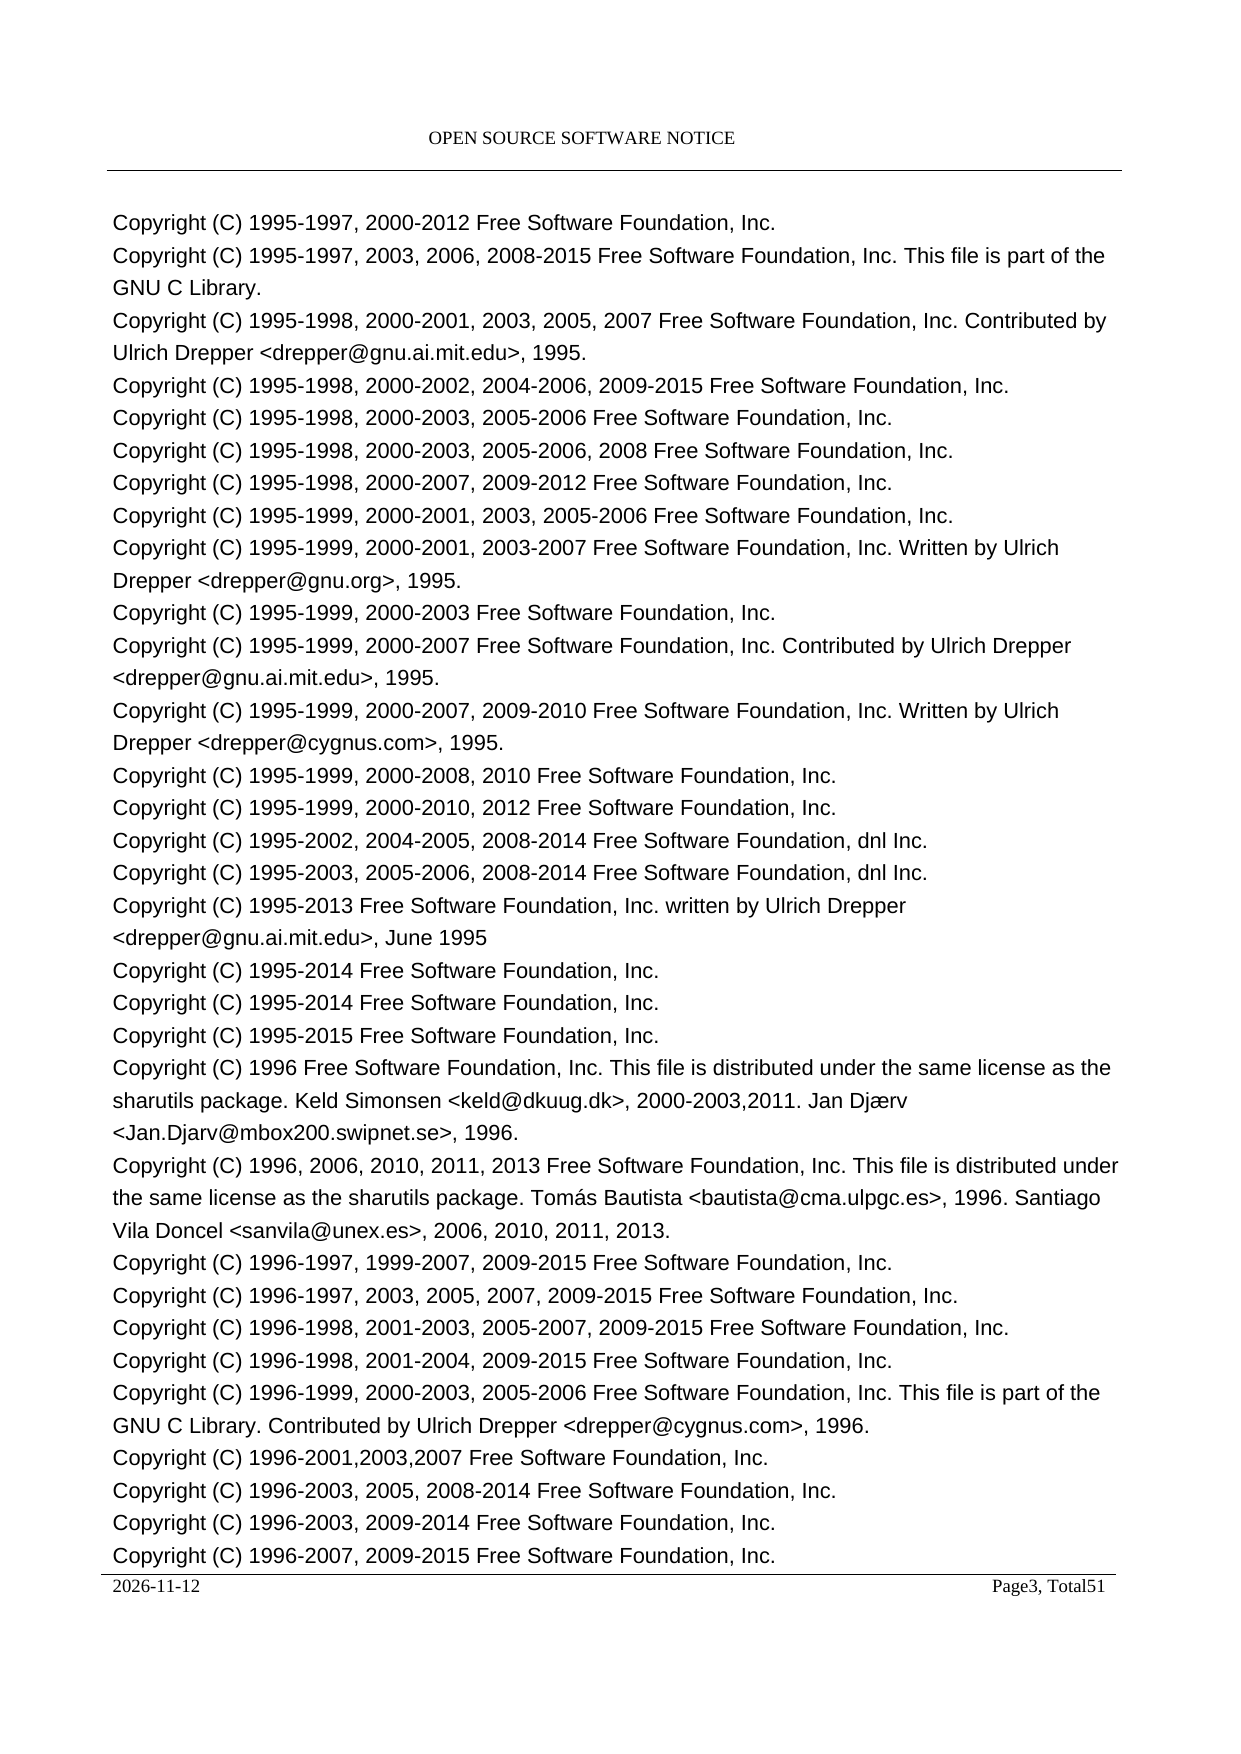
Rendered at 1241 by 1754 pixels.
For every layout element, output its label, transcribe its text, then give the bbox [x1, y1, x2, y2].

text Copyright (C) 1995-2014 Free Software Foundation, Inc. [112, 954, 1128, 986]
text Copyright (C) 1996-2003, 2005, 2008-2014 Free Software Foundation, Inc. [112, 1474, 1128, 1506]
text Copyright (C) 1995-1997, 2000-2012 Free Software Foundation, Inc. [112, 206, 1128, 239]
text Copyright (C) 1995-1997, 2003, 2006, 2008-2015 Free Software Foundation, Inc. This file is part of the GNU C Library. [112, 239, 1128, 304]
text Copyright (C) 1995-1998, 2000-2003, 2005-2006, 2008 Free Software Foundation, Inc. [112, 434, 1128, 466]
text Copyright (C) 1996-1998, 2001-2003, 2005-2007, 2009-2015 Free Software Foundation, Inc. [112, 1311, 1128, 1344]
text Copyright (C) 1996-2007, 2009-2015 Free Software Foundation, Inc. [112, 1539, 1128, 1571]
text Copyright (C) 1995-2002, 2004-2005, 2008-2014 Free Software Foundation, dnl Inc. [112, 824, 1128, 856]
text Copyright (C) 1995-1999, 2000-2007 Free Software Foundation, Inc. Contributed by Ulrich Drepper <drepper@gnu.ai.mit.edu>, 1995. [112, 629, 1128, 694]
text Copyright (C) 1995-1998, 2000-2002, 2004-2006, 2009-2015 Free Software Foundation, Inc. [112, 369, 1128, 401]
text Copyright (C) 1995-1999, 2000-2001, 2003-2007 Free Software Foundation, Inc. Written by Ulrich Drepper <drepper@gnu.org>, 1995. [112, 531, 1128, 596]
text Copyright (C) 1995-1998, 2000-2007, 2009-2012 Free Software Foundation, Inc. [112, 466, 1128, 499]
text Copyright (C) 1996 Free Software Foundation, Inc. This file is distributed under the same license as the sharutils package. Keld Simonsen <keld@dkuug.dk>, 2000-2003,2011. Jan Djærv <Jan.Djarv@mbox200.swipnet.se>, 1996. [112, 1051, 1128, 1149]
text Copyright (C) 1996-1997, 1999-2007, 2009-2015 Free Software Foundation, Inc. [112, 1246, 1128, 1279]
text Copyright (C) 1995-1999, 2000-2001, 2003, 2005-2006 Free Software Foundation, Inc. [112, 499, 1128, 531]
text Copyright (C) 1996-1998, 2001-2004, 2009-2015 Free Software Foundation, Inc. [112, 1344, 1128, 1376]
text Copyright (C) 1995-1999, 2000-2008, 2010 Free Software Foundation, Inc. [112, 759, 1128, 791]
text Copyright (C) 1995-2003, 2005-2006, 2008-2014 Free Software Foundation, dnl Inc. [112, 856, 1128, 889]
text Copyright (C) 1996-2001,2003,2007 Free Software Foundation, Inc. [112, 1441, 1128, 1474]
text Copyright (C) 1995-2015 Free Software Foundation, Inc. [112, 1019, 1128, 1051]
text Copyright (C) 1995-1998, 2000-2001, 2003, 2005, 2007 Free Software Foundation, Inc. Contributed by Ulrich Drepper <drepper@gnu.ai.mit.edu>, 1995. [112, 304, 1128, 369]
text Copyright (C) 1995-1998, 2000-2003, 2005-2006 Free Software Foundation, Inc. [112, 401, 1128, 434]
text Copyright (C) 1996-1999, 2000-2003, 2005-2006 Free Software Foundation, Inc. This file is part of the GNU C Library. Contributed by Ulrich Drepper <drepper@cygnus.com>, 1996. [112, 1376, 1128, 1441]
text Copyright (C) 1996, 2006, 2010, 2011, 2013 Free Software Foundation, Inc. This file is distributed under the same license as the sharutils package. Tomás Bautista <bautista@cma.ulpgc.es>, 1996. Santiago Vila Doncel <sanvila@unex.es>, 2006, 2010, 2011, 2013. [112, 1149, 1128, 1246]
text Copyright (C) 1995-2013 Free Software Foundation, Inc. written by Ulrich Drepper <drepper@gnu.ai.mit.edu>, June 1995 [112, 889, 1128, 954]
text Copyright (C) 1995-1999, 2000-2003 Free Software Foundation, Inc. [112, 596, 1128, 629]
text Copyright (C) 1995-1999, 2000-2007, 2009-2010 Free Software Foundation, Inc. Written by Ulrich Drepper <drepper@cygnus.com>, 1995. [112, 694, 1128, 759]
text Copyright (C) 1995-1999, 2000-2010, 2012 Free Software Foundation, Inc. [112, 791, 1128, 824]
text Copyright (C) 1996-1997, 2003, 2005, 2007, 2009-2015 Free Software Foundation, Inc. [112, 1279, 1128, 1311]
text Copyright (C) 1995-2014 Free Software Foundation, Inc. [112, 986, 1128, 1019]
text Copyright (C) 1996-2003, 2009-2014 Free Software Foundation, Inc. [112, 1506, 1128, 1539]
